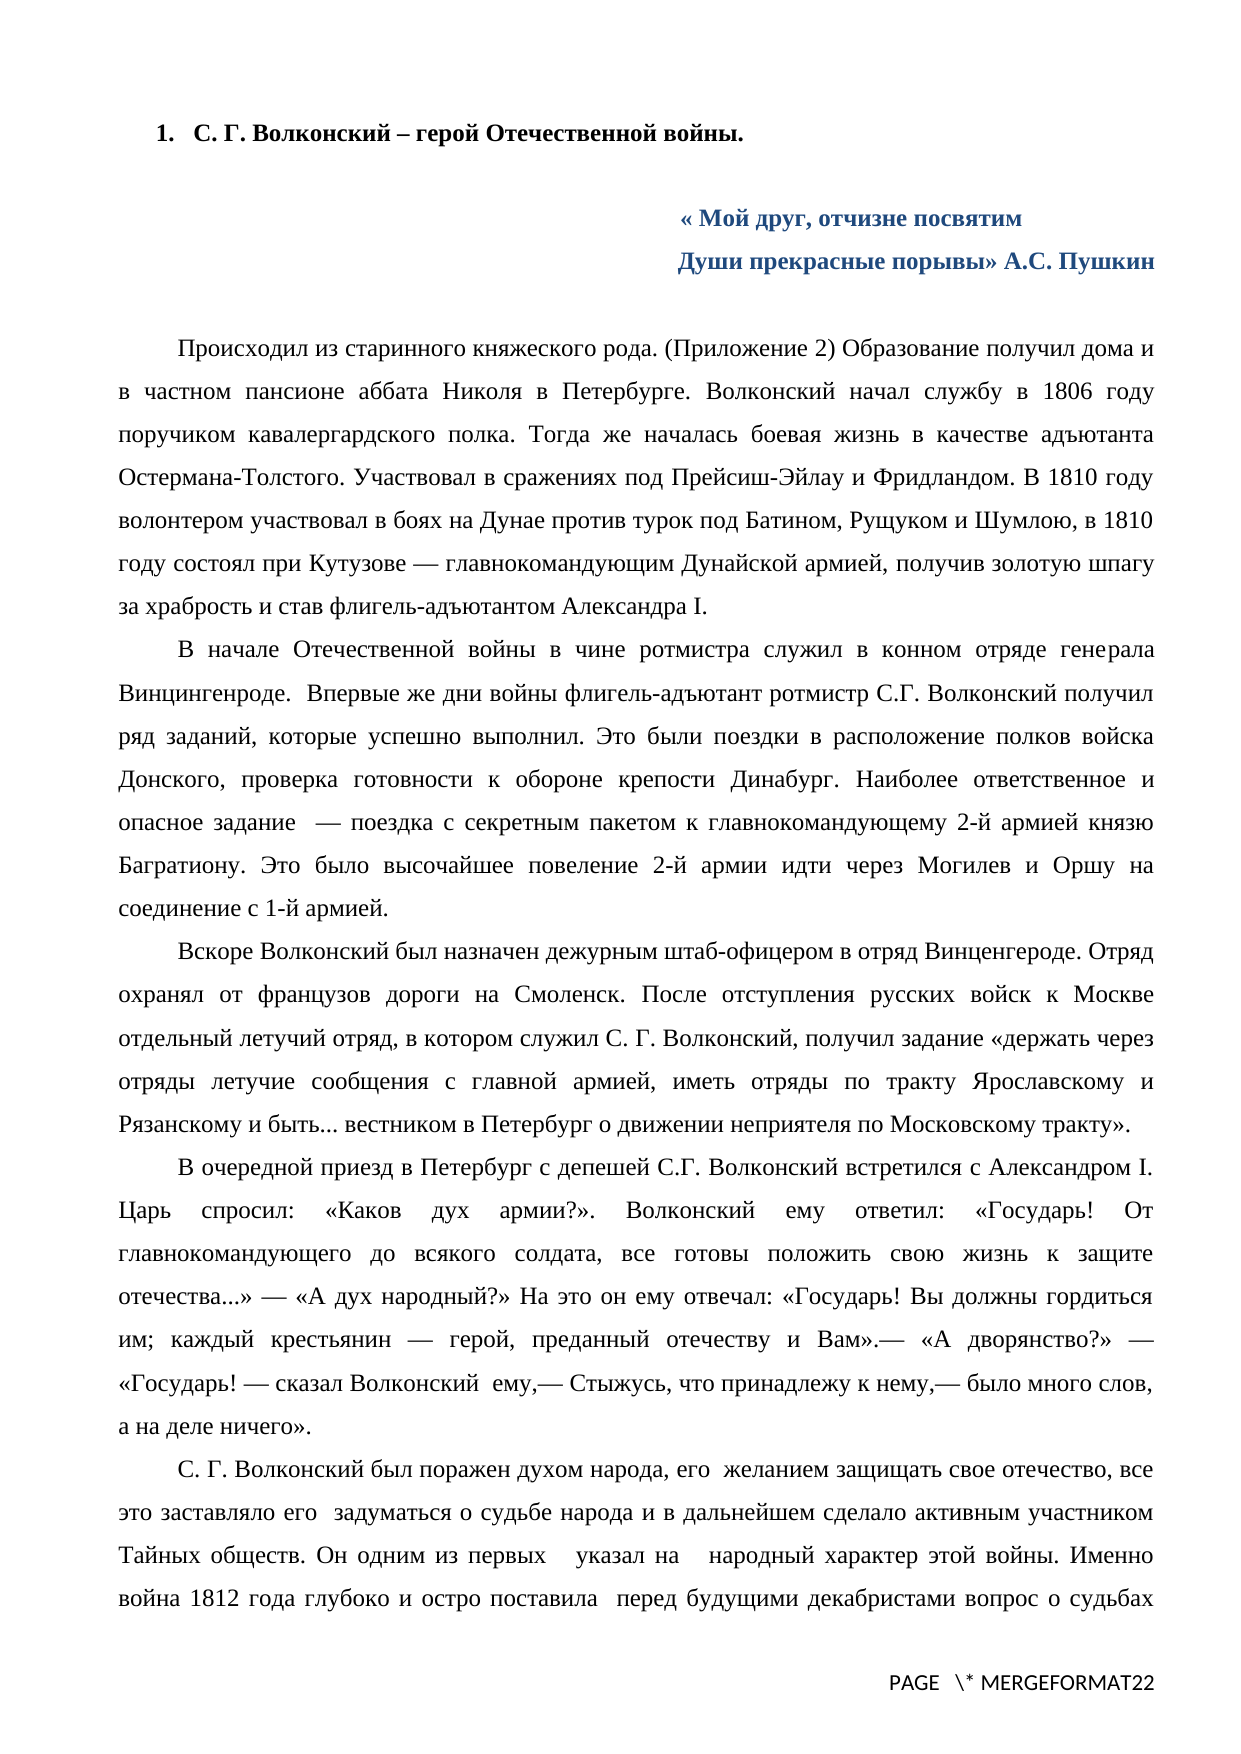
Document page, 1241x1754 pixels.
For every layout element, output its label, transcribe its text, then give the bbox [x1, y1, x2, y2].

text « Мой друг, отчизне посвятим [130, 203, 1155, 232]
text В начале Отечественной войны в чине ротмистра служил в конном отряде генерала Винцингенроде. Впервые же дни войны флигель-адъютант ротмистр С.Г. Волконский получил ряд заданий, которые успешно выполнил. Это были поездки в расположение полков войска Донского, проверка готовности к обороне крепости Динабург. Наиболее ответственное и опасное задание — поездка с секретным пакетом к главнокомандующему 2-й армией князю Багратиону. Это было высочайшее повеление 2-й армии идти через Могилев и Оршу на соединение с 1-й армией. [118, 634, 1155, 922]
text Души прекрасные порывы» А.С. Пушкин [130, 246, 1155, 275]
list С. Г. Волконский – герой Отечественной войны. [156, 118, 1155, 147]
text В очередной приезд в Петербург с депешей С.Г. Волконский встретился с Александром I. Царь спросил: «Каков дух армии?». Волконский ему ответил: «Государь! От главнокомандующего до всякого солдата, все готовы положить свою жизнь к защите отечества...» — «А дух народный?» На это он ему отвечал: «Государь! Вы должны гордиться им; каждый крестьянин — герой, преданный отечеству и Вам».— «А дворянство?» — «Государь! — сказал Волконский ему,— Стыжусь, что принадлежу к нему,— было много слов, а на деле ничего». [118, 1152, 1155, 1439]
text Происходил из старинного княжеского рода. (Приложение 2) Образование получил дома и в частном пансионе аббата Николя в Петербурге. Волконский начал службу в 1806 году поручиком кавалергардского полка. Тогда же началась боевая жизнь в качестве адъютанта Остермана-Толстого. Участвовал в сражениях под Прейсиш-Эйлау и Фридландом. В 1810 году волонтером участвовал в боях на Дунае против турок под Батином, Рущуком и Шумлою, в 1810 году состоял при Кутузове — главнокомандующим Дунайской армией, получив золотую шпагу за храбрость и став флигель-адъютантом Александра I. [118, 333, 1155, 620]
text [118, 1454, 1155, 1612]
text Вскоре Волконский был назначен дежурным штаб-офицером в отряд Винценгероде. Отряд охранял от французов дороги на Смоленск. После отступления русских войск к Москве отдельный летучий отряд, в котором служил С. Г. Волконский, получил задание «держать через отряды летучие сообщения с главной армией, иметь отряды по тракту Ярославскому и Рязанскому и быть... вестником в Петербург о движении неприятеля по Московскому тракту». [118, 936, 1155, 1138]
